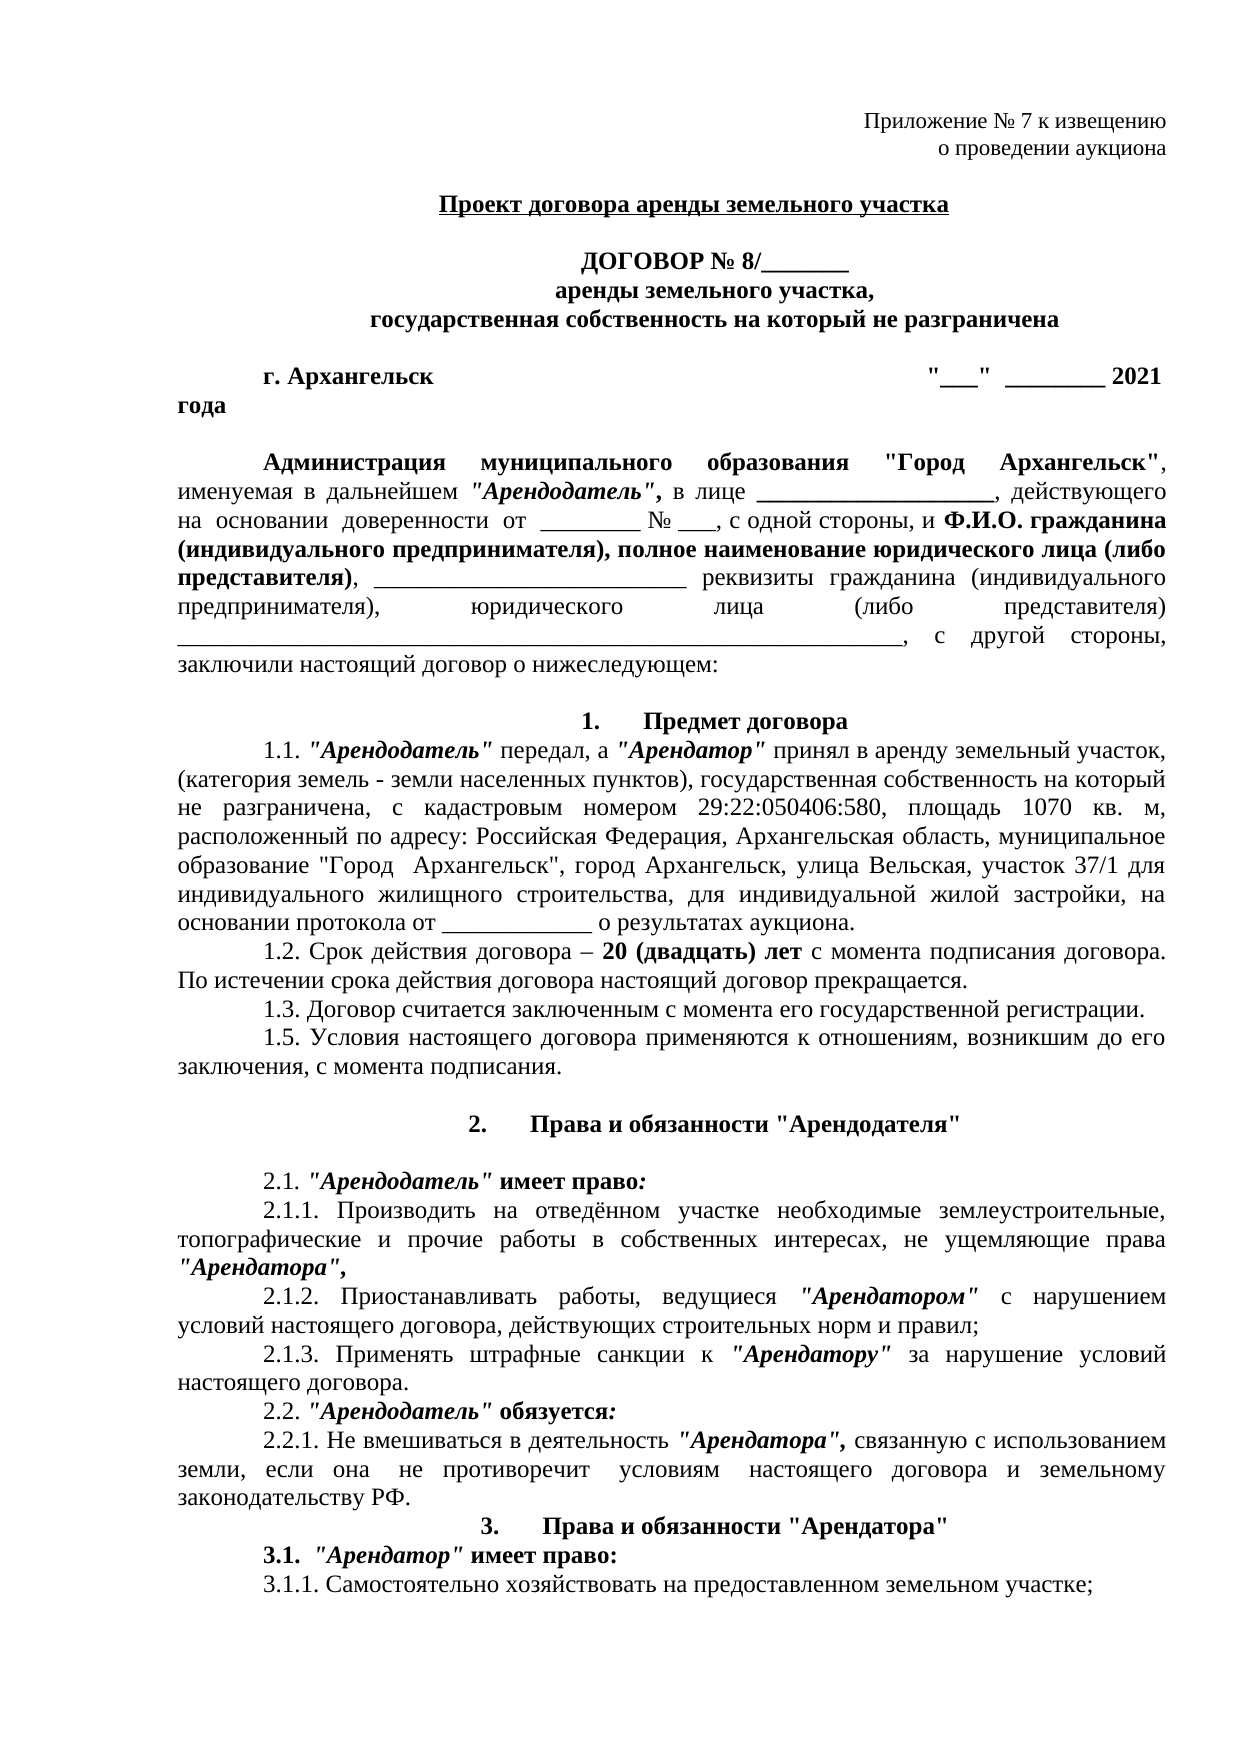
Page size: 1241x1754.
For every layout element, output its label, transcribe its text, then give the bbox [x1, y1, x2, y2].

list Права и обязанности "Арендатора" [177, 1511, 1167, 1540]
list Предмет договора [177, 706, 1167, 735]
text 1.3. Договор считается заключенным с момента его государственной регистрации. [177, 994, 1167, 1022]
text г. Архангельск "___" ________ 2021 года [177, 361, 1167, 419]
text 1.2. Срок действия договора – 20 (двадцать) лет с момента подписания договора. По истечении срока действия договора настоящий договор прекращается. [177, 936, 1167, 994]
text 2.1.3. Применять штрафные санкции к "Арендатору" за нарушение условий настоящего договора. [177, 1339, 1167, 1396]
text Администрация муниципального образования "Город Архангельск", именуемая в дальнейшем "Арендодатель", в лице ___________________, действующего на основании доверенности от ________ № ___, с одной стороны, и Ф.И.О. гражданина (индивидуального предпринимателя), полное наименование юридического лица (либо представителя), _________________________ реквизиты гражданина (индивидуального предпринимателя), юридического лица (либо представителя) __________________________________________________________, с другой стороны, заключили настоящий договор о нижеследующем: [177, 447, 1167, 677]
text 2.1.1. Производить на отведённом участке необходимые землеустроительные, топографические и прочие работы в собственных интересах, не ущемляющие права "Арендатора", [177, 1195, 1167, 1281]
text 1.1. "Арендодатель" передал, а "Арендатор" принял в аренду земельный участок, (категория земель - земли населенных пунктов), государственная собственность на который не разграничена, с кадастровым номером 29:22:050406:580, площадь 1070 кв. м, расположенный по адресу: Российская Федерация, Архангельская область, муниципальное образование "Город Архангельск", город Архангельск, улица Вельская, участок 37/1 для индивидуального жилищного строительства, для индивидуальной жилой застройки, на основании протокола от ____________ о результатах аукциона. [177, 735, 1167, 936]
text 1.5. Условия настоящего договора применяются к отношениям, возникшим до его заключения, с момента подписания. [177, 1022, 1167, 1080]
text 2.2.1. Не вмешиваться в деятельность "Арендатора", связанную с использованием земли, если она не противоречит условиям настоящего договора и земельному законодательству РФ. [177, 1425, 1167, 1511]
text о проведении аукциона [692, 134, 1167, 160]
text 2.1. "Арендодатель" имеет право: [177, 1166, 1167, 1195]
text ДОГОВОР № 8/_______ [177, 246, 1167, 275]
text аренды земельного участка, [177, 275, 1167, 304]
text Проект договора аренды земельного участка [177, 189, 1167, 217]
text 3.1.1. Самостоятельно хозяйствовать на предоставленном земельном участке; [177, 1569, 1167, 1597]
text 2.1.2. Приостанавливать работы, ведущиеся "Арендатором" с нарушением условий настоящего договора, действующих строительных норм и правил; [177, 1281, 1167, 1339]
text Приложение № 7 к извещению [766, 107, 1167, 134]
text 2.2. "Арендодатель" обязуется: [177, 1396, 1167, 1425]
text государственная собственность на который не разграничена [177, 304, 1167, 332]
list Права и обязанности "Арендодателя" [177, 1109, 1167, 1137]
text 3.1. "Арендатор" имеет право: [177, 1540, 1167, 1569]
